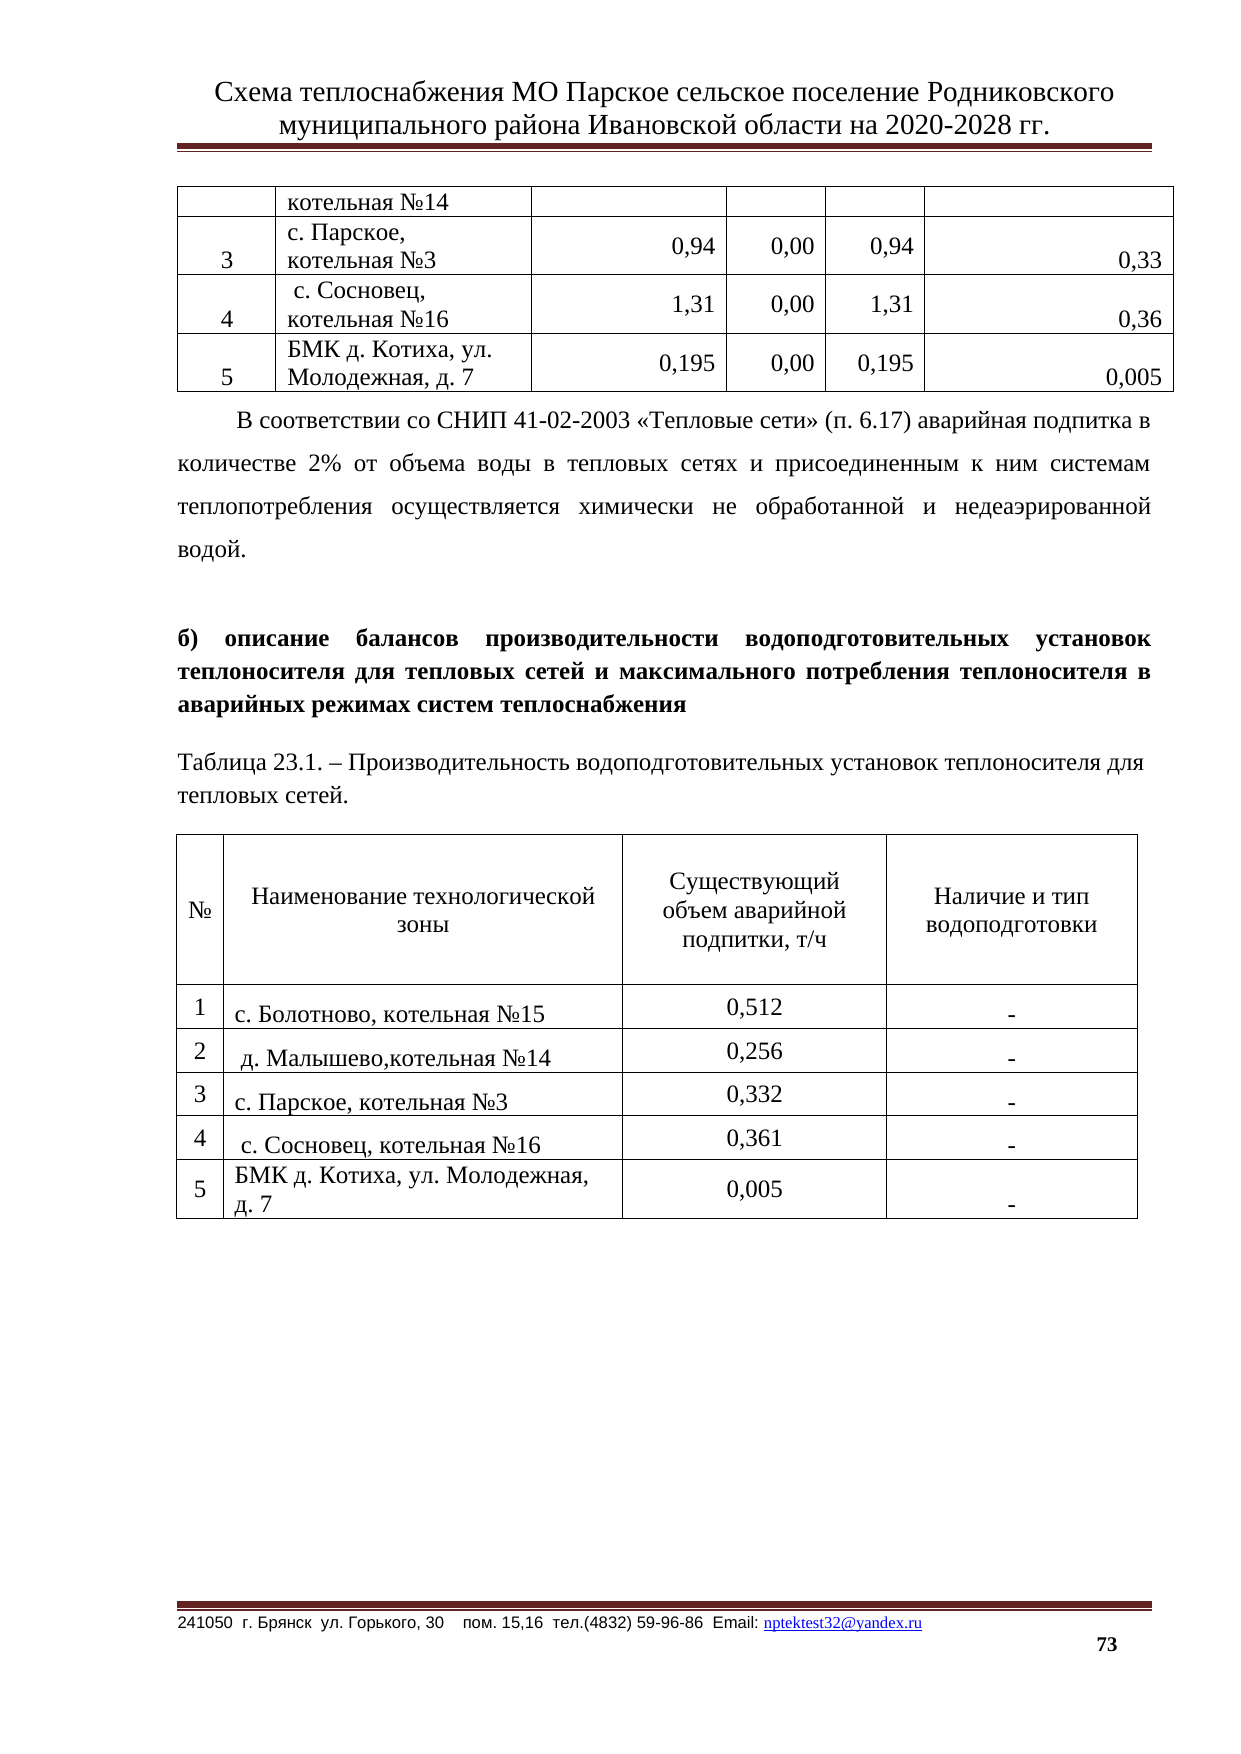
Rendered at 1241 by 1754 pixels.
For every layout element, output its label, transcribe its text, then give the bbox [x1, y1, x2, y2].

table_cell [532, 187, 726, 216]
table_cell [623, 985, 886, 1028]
list В соответствии со СНИП 41-02-2003 «Тепловые сети» (п. 6.17) аварийная подпитка в количестве 2% от объема воды в тепловых сетях и присоединенным к ним системам теплопотребления осуществляется химически не обработанной и недеаэрированной водой. [177, 405, 1152, 563]
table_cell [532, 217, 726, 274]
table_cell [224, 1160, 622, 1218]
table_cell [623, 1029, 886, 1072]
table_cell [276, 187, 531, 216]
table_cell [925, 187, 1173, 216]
text Таблица 23.1. – Производительность водоподготовительных установок теплоносителя для тепловых сетей. [177, 747, 1152, 809]
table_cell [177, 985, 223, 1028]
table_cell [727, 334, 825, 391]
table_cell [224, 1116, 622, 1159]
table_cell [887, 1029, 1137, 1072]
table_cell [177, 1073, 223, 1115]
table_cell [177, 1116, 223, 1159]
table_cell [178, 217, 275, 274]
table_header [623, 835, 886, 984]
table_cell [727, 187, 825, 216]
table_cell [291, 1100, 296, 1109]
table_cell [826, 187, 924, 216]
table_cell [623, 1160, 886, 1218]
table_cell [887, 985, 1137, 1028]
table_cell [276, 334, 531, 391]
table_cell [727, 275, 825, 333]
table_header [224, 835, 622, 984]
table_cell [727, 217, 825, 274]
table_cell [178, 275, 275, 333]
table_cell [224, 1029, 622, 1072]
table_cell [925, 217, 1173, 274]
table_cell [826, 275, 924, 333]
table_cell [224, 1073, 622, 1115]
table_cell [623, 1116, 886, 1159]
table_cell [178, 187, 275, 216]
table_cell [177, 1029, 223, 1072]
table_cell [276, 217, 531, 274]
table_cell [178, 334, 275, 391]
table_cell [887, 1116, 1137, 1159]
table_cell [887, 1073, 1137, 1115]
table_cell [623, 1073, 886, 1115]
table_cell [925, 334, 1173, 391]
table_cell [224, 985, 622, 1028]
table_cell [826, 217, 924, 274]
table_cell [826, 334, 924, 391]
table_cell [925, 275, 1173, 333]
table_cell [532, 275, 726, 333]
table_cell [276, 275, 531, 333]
subtitle б) описание балансов производительности водоподготовительных установок теплоносителя для тепловых сетей и максимального потребления теплоносителя в аварийных режимах систем теплоснабжения [177, 623, 1152, 718]
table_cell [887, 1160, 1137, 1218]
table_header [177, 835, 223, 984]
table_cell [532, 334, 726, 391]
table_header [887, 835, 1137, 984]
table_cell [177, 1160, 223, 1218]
